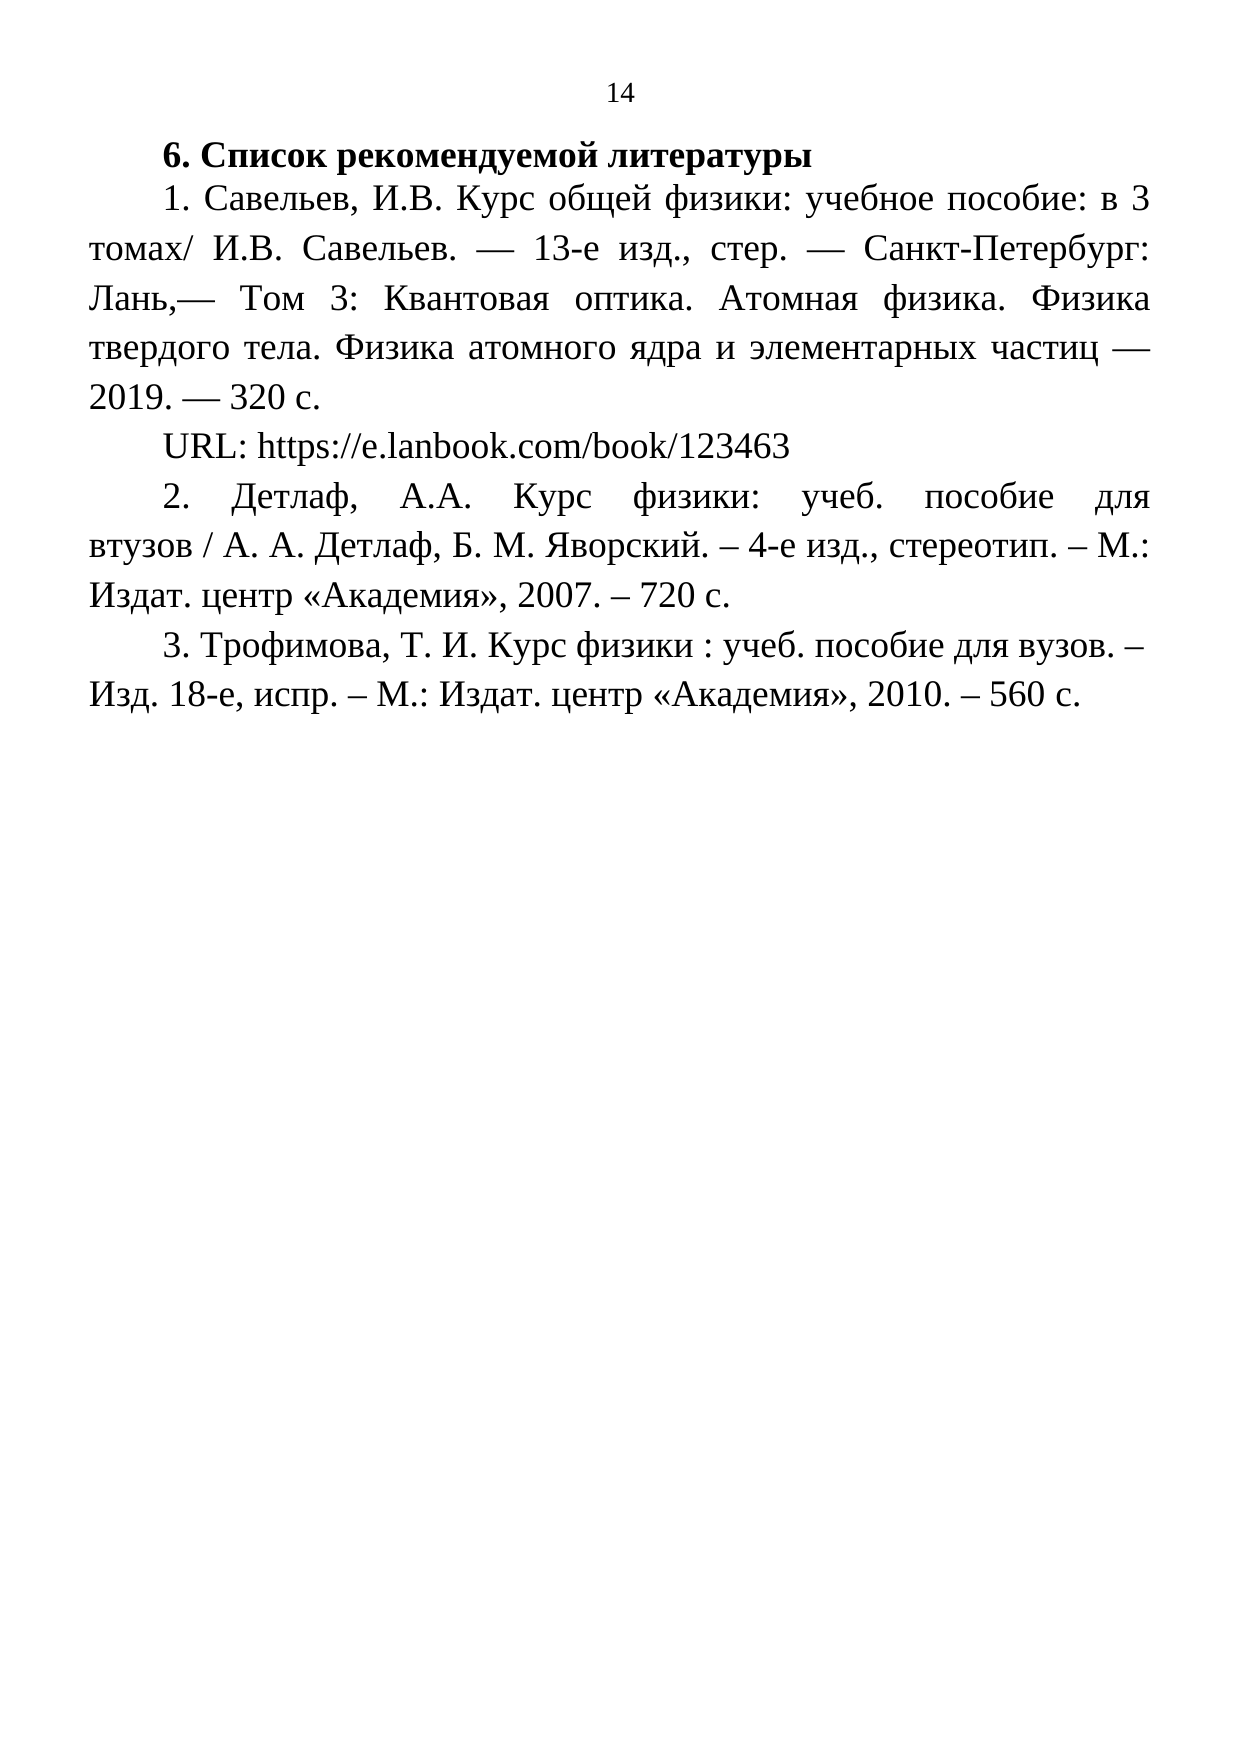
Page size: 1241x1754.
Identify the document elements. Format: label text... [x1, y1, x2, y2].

text 2. Детлаф, А.А. Курс физики: учеб. пособие для втузов / А. А. Детлаф, Б. М. Яворский. – 4-е изд., стереотип. – М.: Издат. центр «Академия», 2007. – 720 с. [89, 473, 1152, 616]
text 3. Трофимова, Т. И. Курс физики : учеб. пособие для вузов. – Изд. 18-е, испр. – М.: Издат. центр «Академия», 2010. – 560 с. [89, 622, 1152, 715]
text URL: https://e.lanbook.com/book/123463 [89, 424, 1152, 467]
subtitle 6. Список рекомендуемой литературы [89, 133, 1152, 176]
text 1. Савельев, И.В. Курс общей физики: учебное пособие: в 3 томах/ И.В. Савельев. — 13-е изд., стер. — Санкт-Петербург: Лань,— Том 3: Квантовая оптика. Атомная физика. Физика твердого тела. Физика атомного ядра и элементарных частиц — 2019. — 320 с. [89, 176, 1152, 417]
